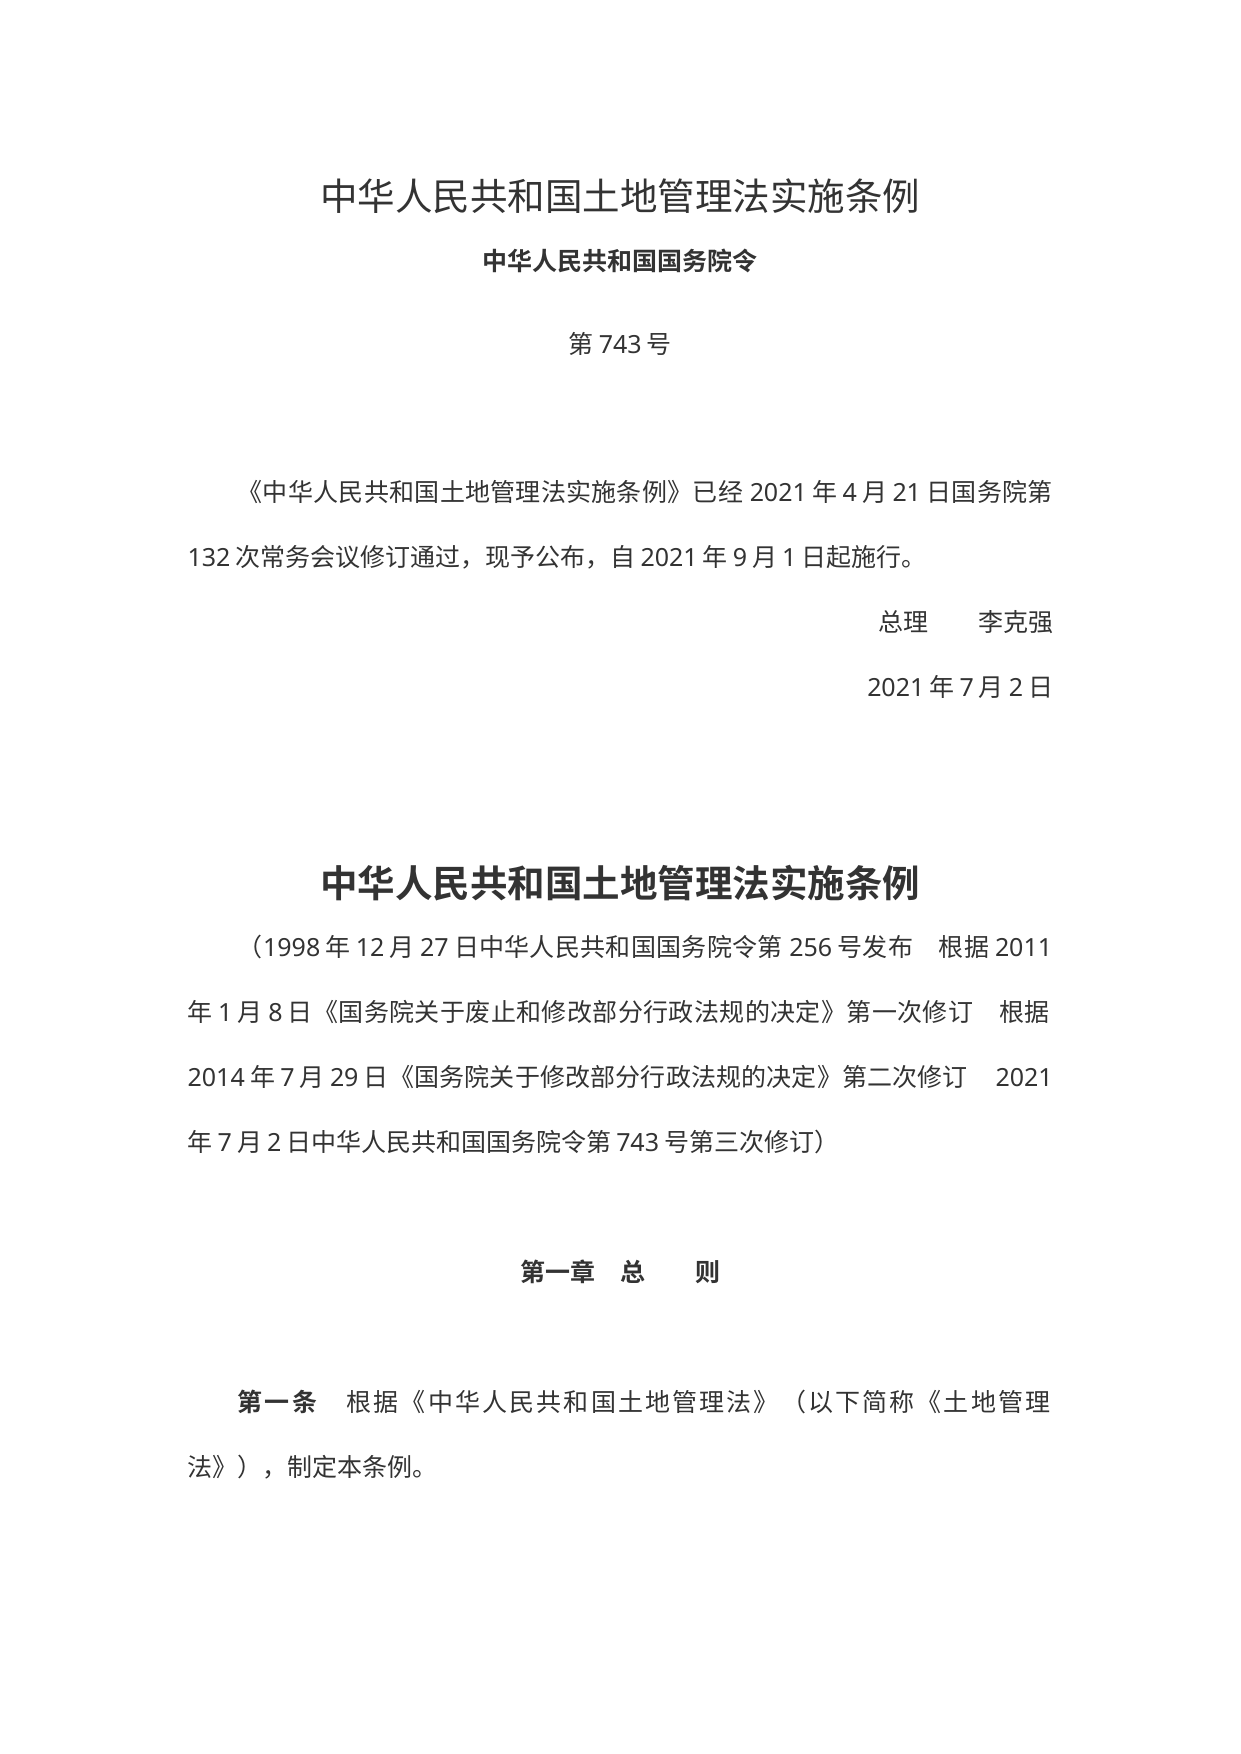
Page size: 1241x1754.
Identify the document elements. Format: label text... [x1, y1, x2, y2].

text 2021年7月2日 [187, 653, 1053, 718]
text （1998年12月27日中华人民共和国国务院令第256号发布 根据2011年1月8日《国务院关于废止和修改部分行政法规的决定》第一次修订 根据2014年7月29日《国务院关于修改部分行政法规的决定》第二次修订 2021年7月2日中华人民共和国国务院令第743号第三次修订） [187, 913, 1053, 1173]
text 第743号 [187, 310, 1053, 375]
text 中华人民共和国土地管理法实施条例 [187, 848, 1053, 913]
text 总理 李克强 [187, 588, 1053, 653]
text 中华人民共和国国务院令 [187, 227, 1053, 292]
text 第一章 总 则 [187, 1238, 1053, 1303]
text 中华人民共和国土地管理法实施条例 [187, 162, 1053, 227]
text 第一条 根据《中华人民共和国土地管理法》（以下简称《土地管理法》），制定本条例。 [187, 1368, 1053, 1498]
text 《中华人民共和国土地管理法实施条例》已经2021年4月21日国务院第132次常务会议修订通过，现予公布，自2021年9月1日起施行。 [187, 458, 1053, 588]
